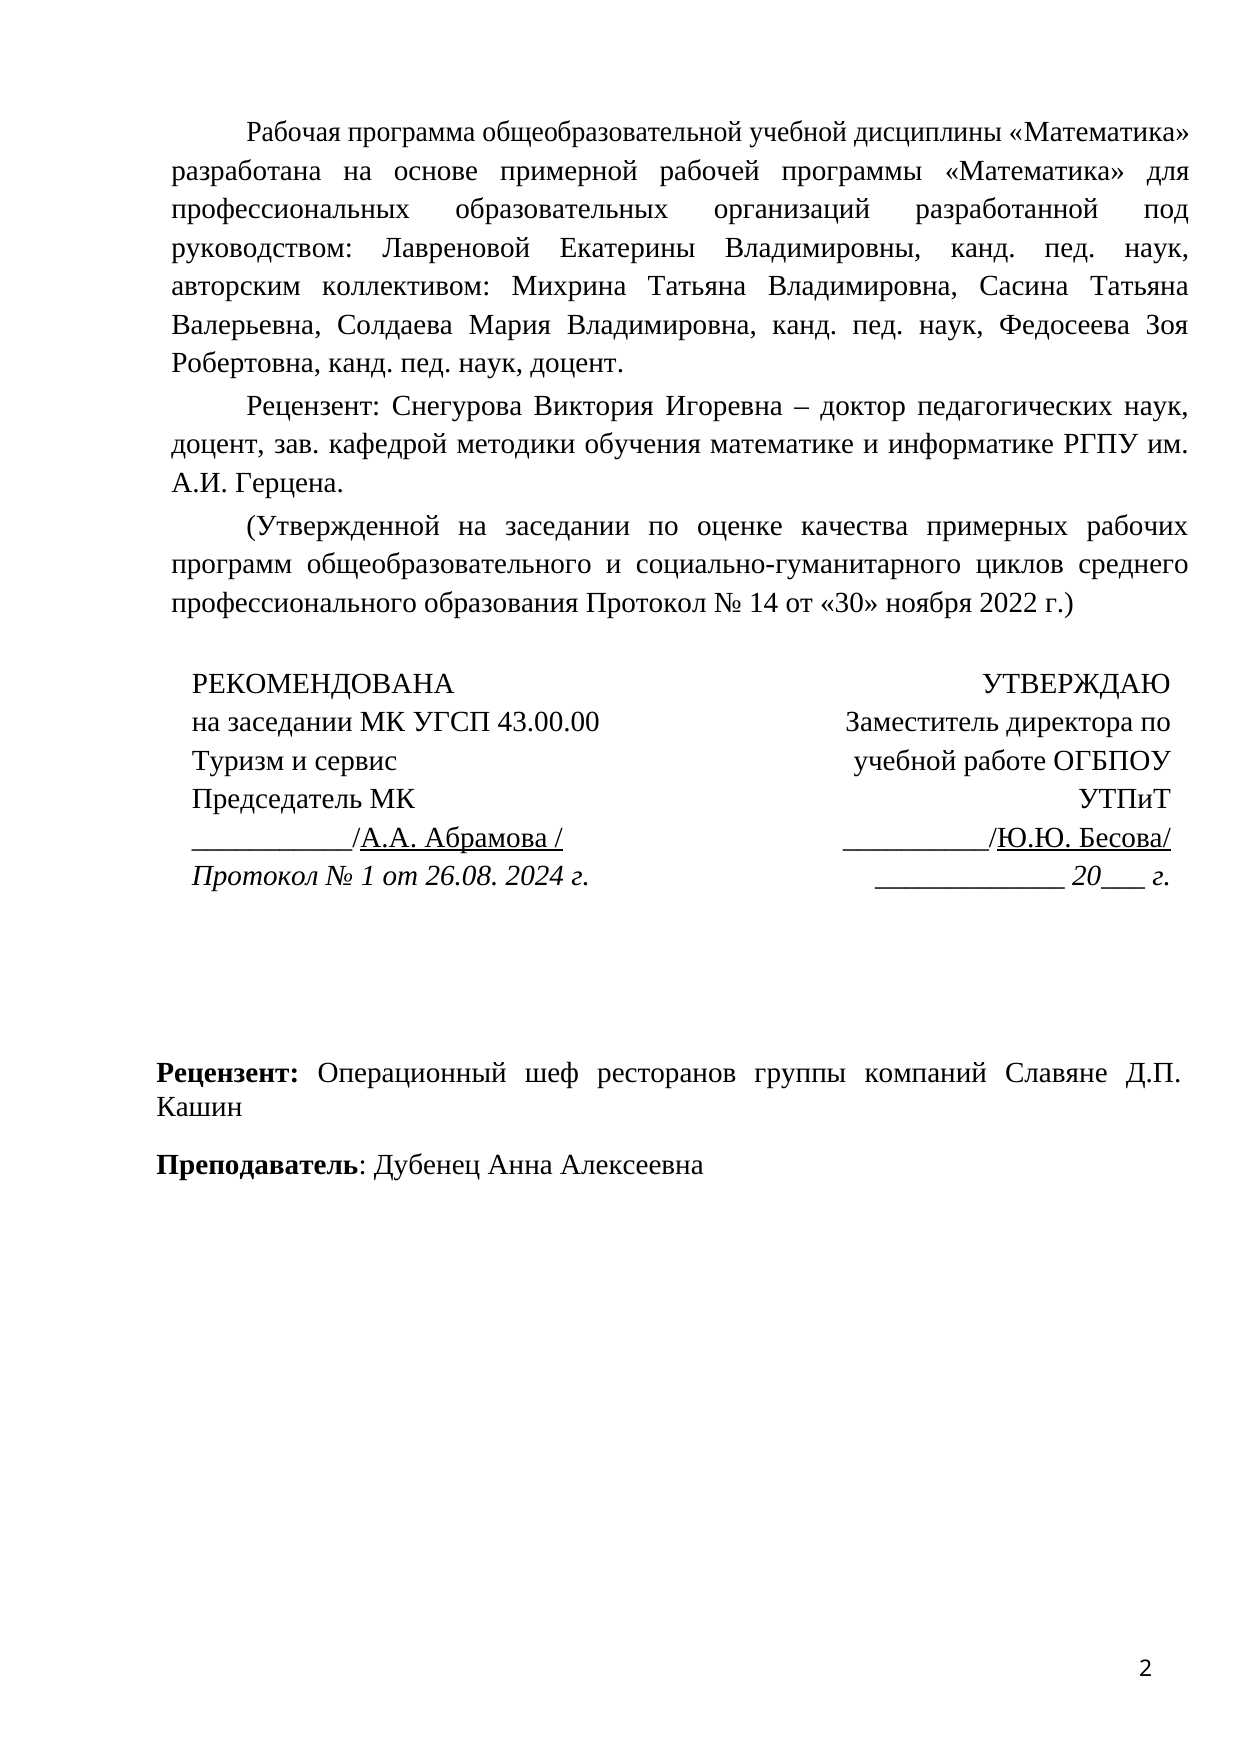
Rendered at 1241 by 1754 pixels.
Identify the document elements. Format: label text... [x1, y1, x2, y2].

text Рецензент: Снегурова Виктория Игоревна – доктор педагогических наук, доцент, зав. кафедрой методики обучения математике и информатике РГПУ им. А.И. Герцена. [171, 388, 1189, 499]
table_header РЕКОМЕНДОВАНА на заседании МК УГСП 43.00.00 Туризм и сервис Председатель МК ___________/А.А. Абрамова / Протокол № 1 от 26.08. 2024 г. [180, 666, 683, 936]
text (Утвержденной на заседании по оценке качества примерных рабочих программ общеобразовательного и социально-гуманитарного циклов среднего профессионального образования Протокол № 14 от «30» ноября 2022 г.) [171, 508, 1189, 618]
table_header УТВЕРЖДАЮ Заместитель директора по учебной работе ОГБПОУ УТПиТ __________/Ю.Ю. Бесова/ _____________ 20___ г. [683, 666, 1182, 936]
text Рецензент: Операционный шеф ресторанов группы компаний Славяне Д.П. Кашин [156, 1055, 1182, 1122]
text Рабочая программа общеобразовательной учебной дисциплины «Математика» разработана на основе примерной рабочей программы «Математика» для профессиональных образовательных организаций разработанной под руководством: Лавреновой Екатерины Владимировны, канд. пед. наук, авторским коллективом: Михрина Татьяна Владимировна, Сасина Татьяна Валерьевна, Солдаева Мария Владимировна, канд. пед. наук, Федосеева Зоя Робертовна, канд. пед. наук, доцент. [171, 114, 1189, 379]
text Преподаватель: Дубенец Анна Алексеевна [156, 1147, 1182, 1181]
